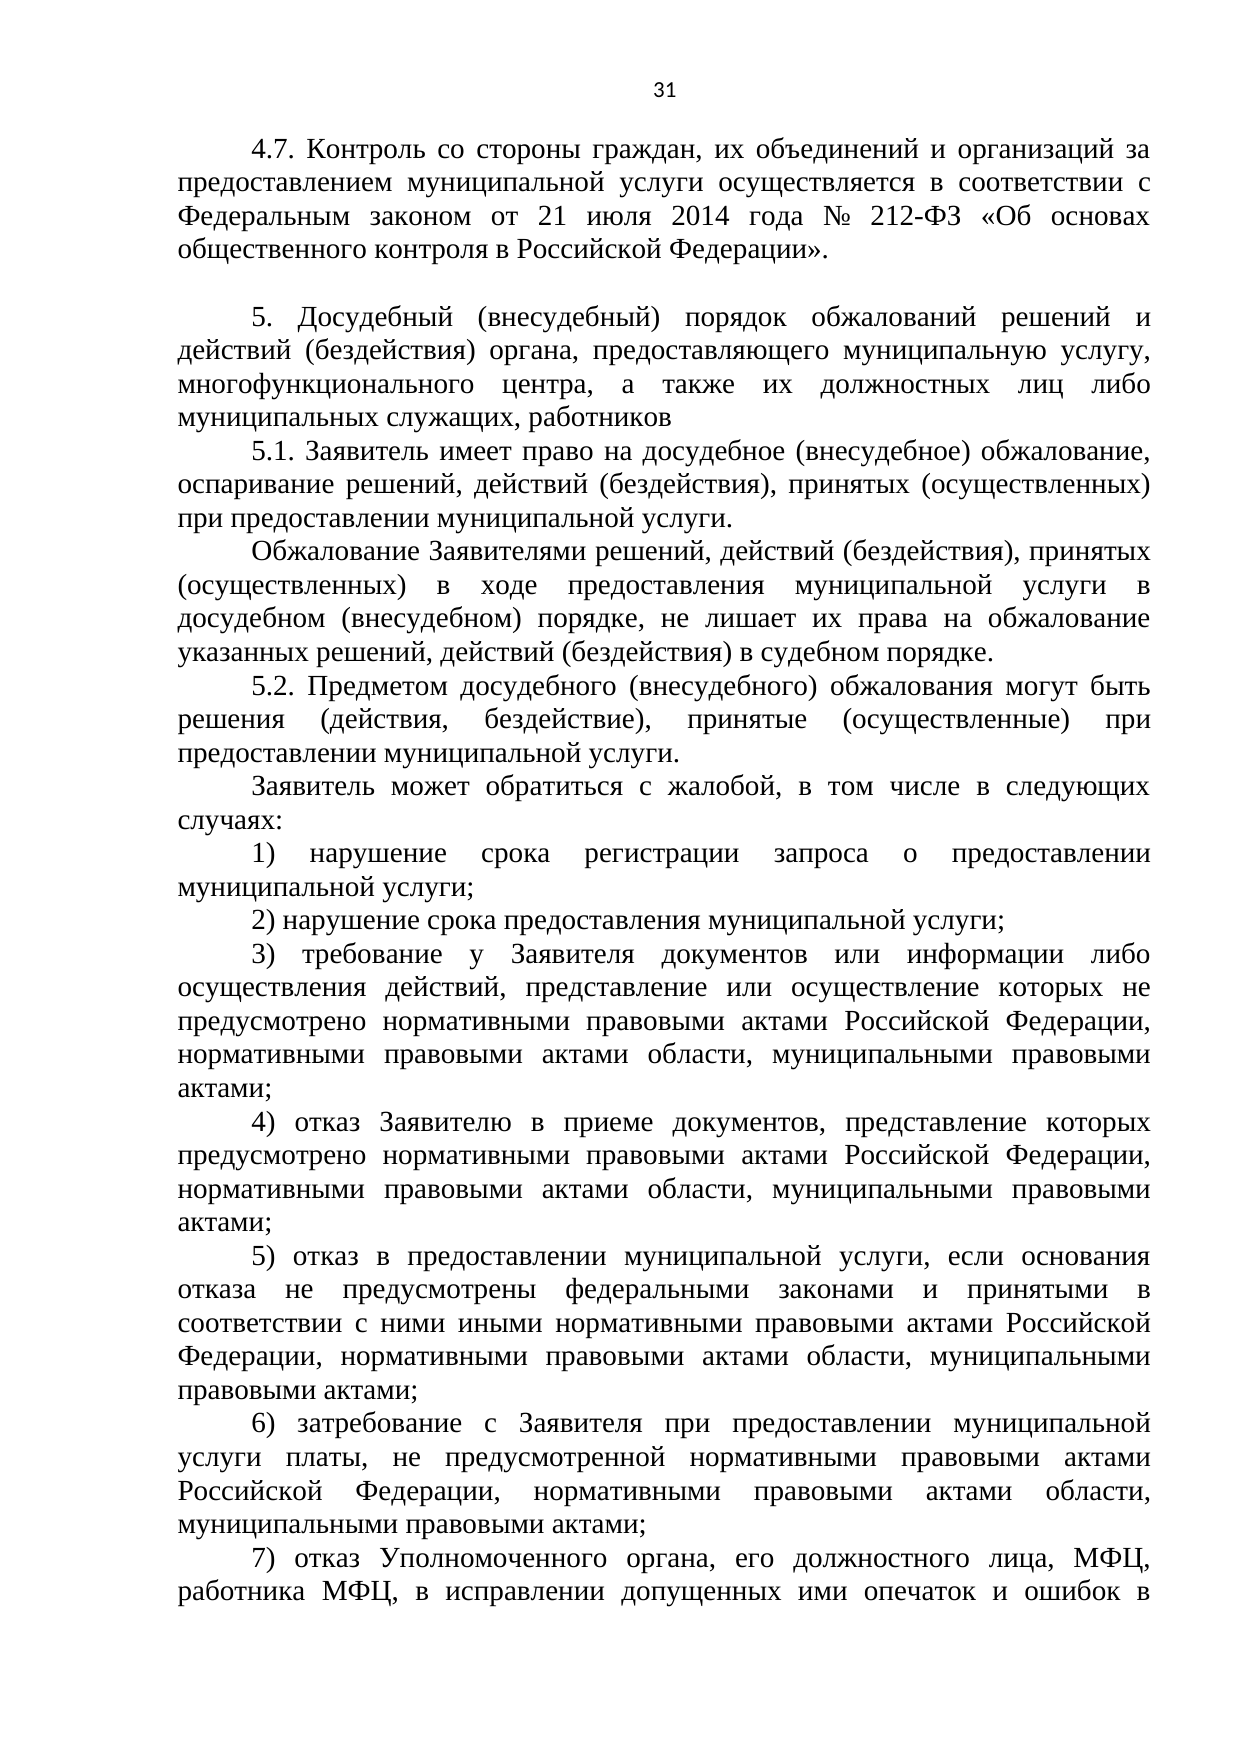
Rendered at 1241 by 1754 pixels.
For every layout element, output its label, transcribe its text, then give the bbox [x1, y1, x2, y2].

text 6) затребование с Заявителя при предоставлении муниципальной услуги платы, не предусмотренной нормативными правовыми актами Российской Федерации, нормативными правовыми актами области, муниципальными правовыми актами; [177, 1406, 1152, 1540]
text 1) нарушение срока регистрации запроса о предоставлении муниципальной услуги; [177, 835, 1152, 902]
text 2) нарушение срока предоставления муниципальной услуги; [177, 902, 1152, 936]
text 4) отказ Заявителю в приеме документов, представление которых предусмотрено нормативными правовыми актами Российской Федерации, нормативными правовыми актами области, муниципальными правовыми актами; [177, 1104, 1152, 1238]
text Заявитель может обратиться с жалобой, в том числе в следующих случаях: [177, 768, 1152, 835]
text Обжалование Заявителями решений, действий (бездействия), принятых (осуществленных) в ходе предоставления муниципальной услуги в досудебном (внесудебном) порядке, не лишает их права на обжалование указанных решений, действий (бездействия) в судебном порядке. [177, 533, 1152, 668]
text 5.2. Предметом досудебного (внесудебного) обжалования могут быть решения (действия, бездействие), принятые (осуществленные) при предоставлении муниципальной услуги. [177, 668, 1152, 768]
text 4.7. Контроль со стороны граждан, их объединений и организаций за предоставлением муниципальной услуги осуществляется в соответствии с Федеральным законом от 21 июля 2014 года № 212-ФЗ «Об основах общественного контроля в Российской Федерации». [177, 131, 1152, 265]
text 5. Досудебный (внесудебный) порядок обжалований решений и действий (бездействия) органа, предоставляющего муниципальную услугу, многофункционального центра, а также их должностных лиц либо муниципальных служащих, работников [177, 299, 1152, 433]
text 3) требование у Заявителя документов или информации либо осуществления действий, представление или осуществление которых не предусмотрено нормативными правовыми актами Российской Федерации, нормативными правовыми актами области, муниципальными правовыми актами; [177, 936, 1152, 1104]
text 5) отказ в предоставлении муниципальной услуги, если основания отказа не предусмотрены федеральными законами и принятыми в соответствии с ними иными нормативными правовыми актами Российской Федерации, нормативными правовыми актами области, муниципальными правовыми актами; [177, 1238, 1152, 1406]
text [177, 1540, 1152, 1607]
text 5.1. Заявитель имеет право на досудебное (внесудебное) обжалование, оспаривание решений, действий (бездействия), принятых (осуществленных) при предоставлении муниципальной услуги. [177, 433, 1152, 533]
